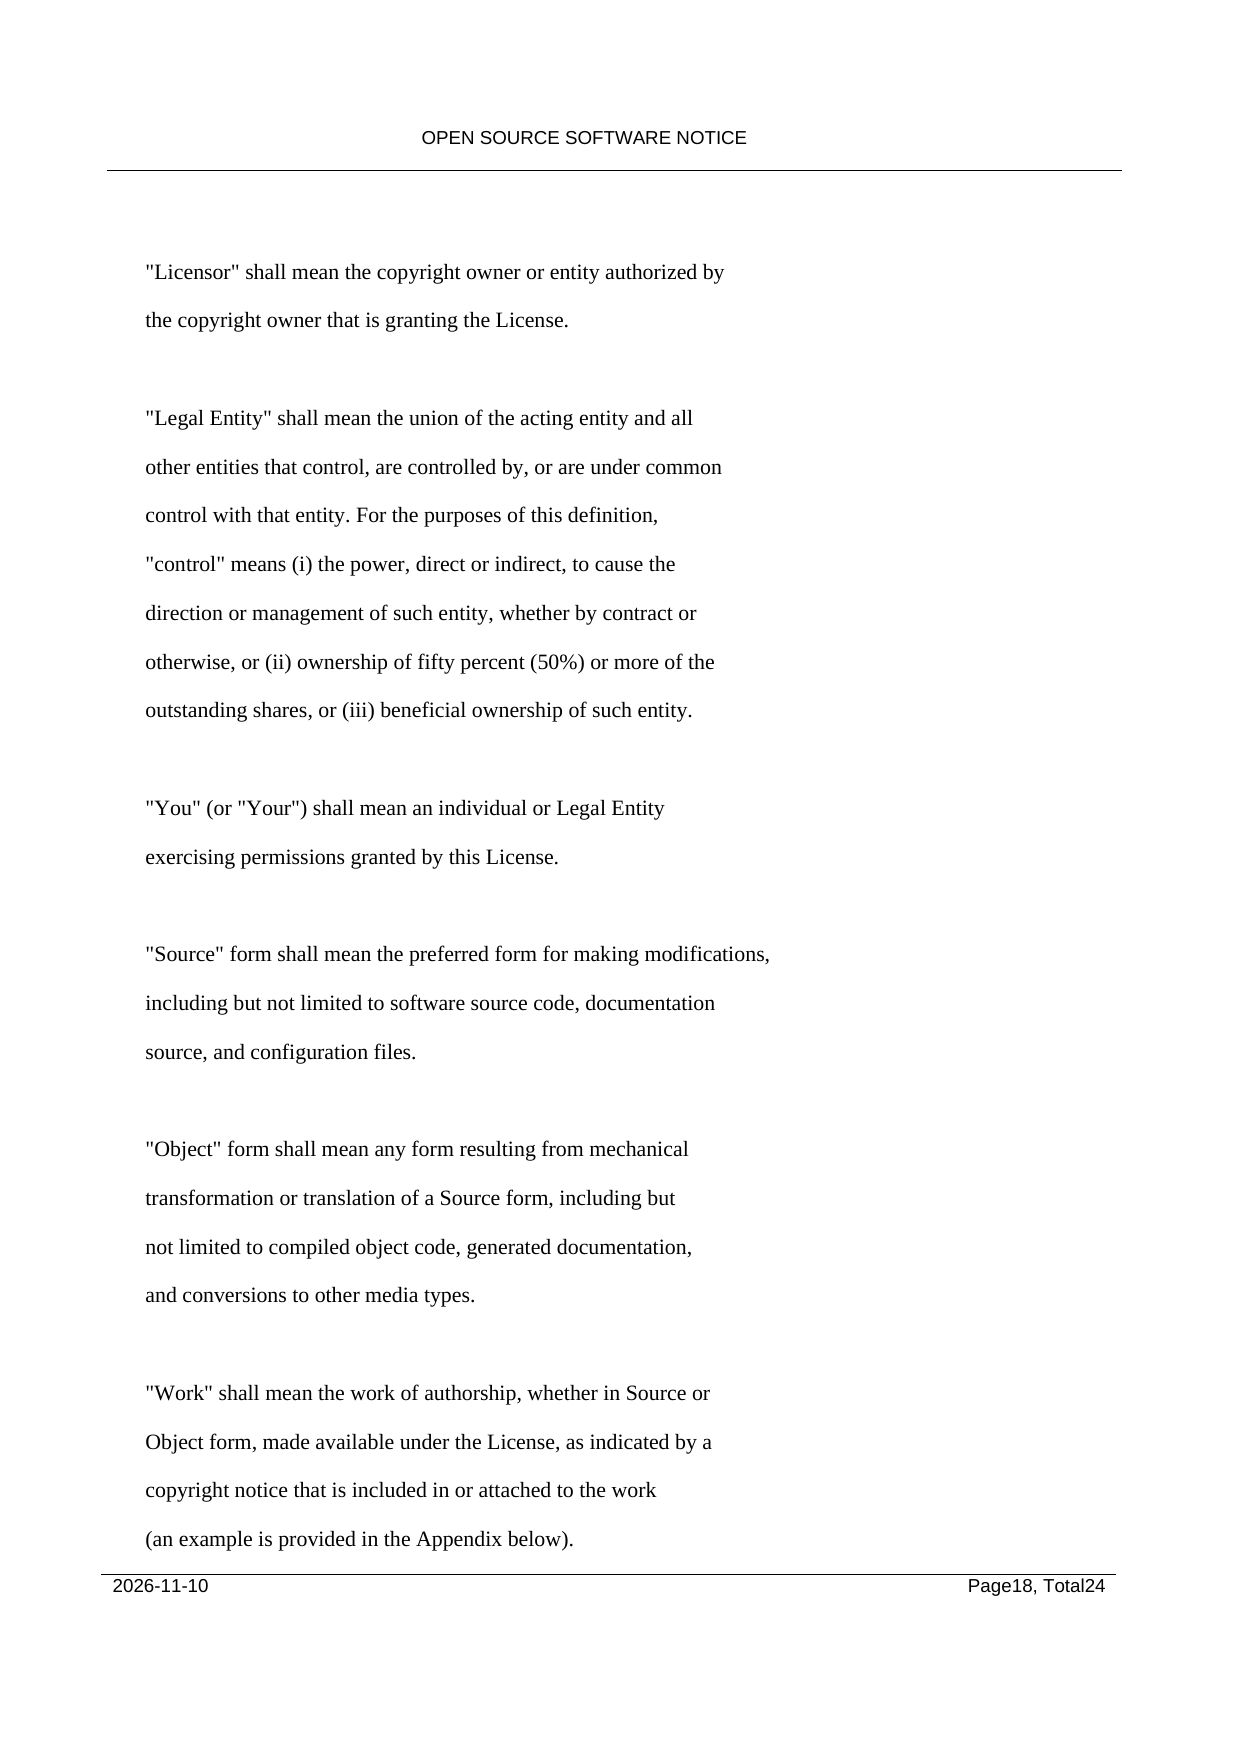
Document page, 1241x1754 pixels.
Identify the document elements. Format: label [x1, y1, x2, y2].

text [112, 206, 1128, 1555]
